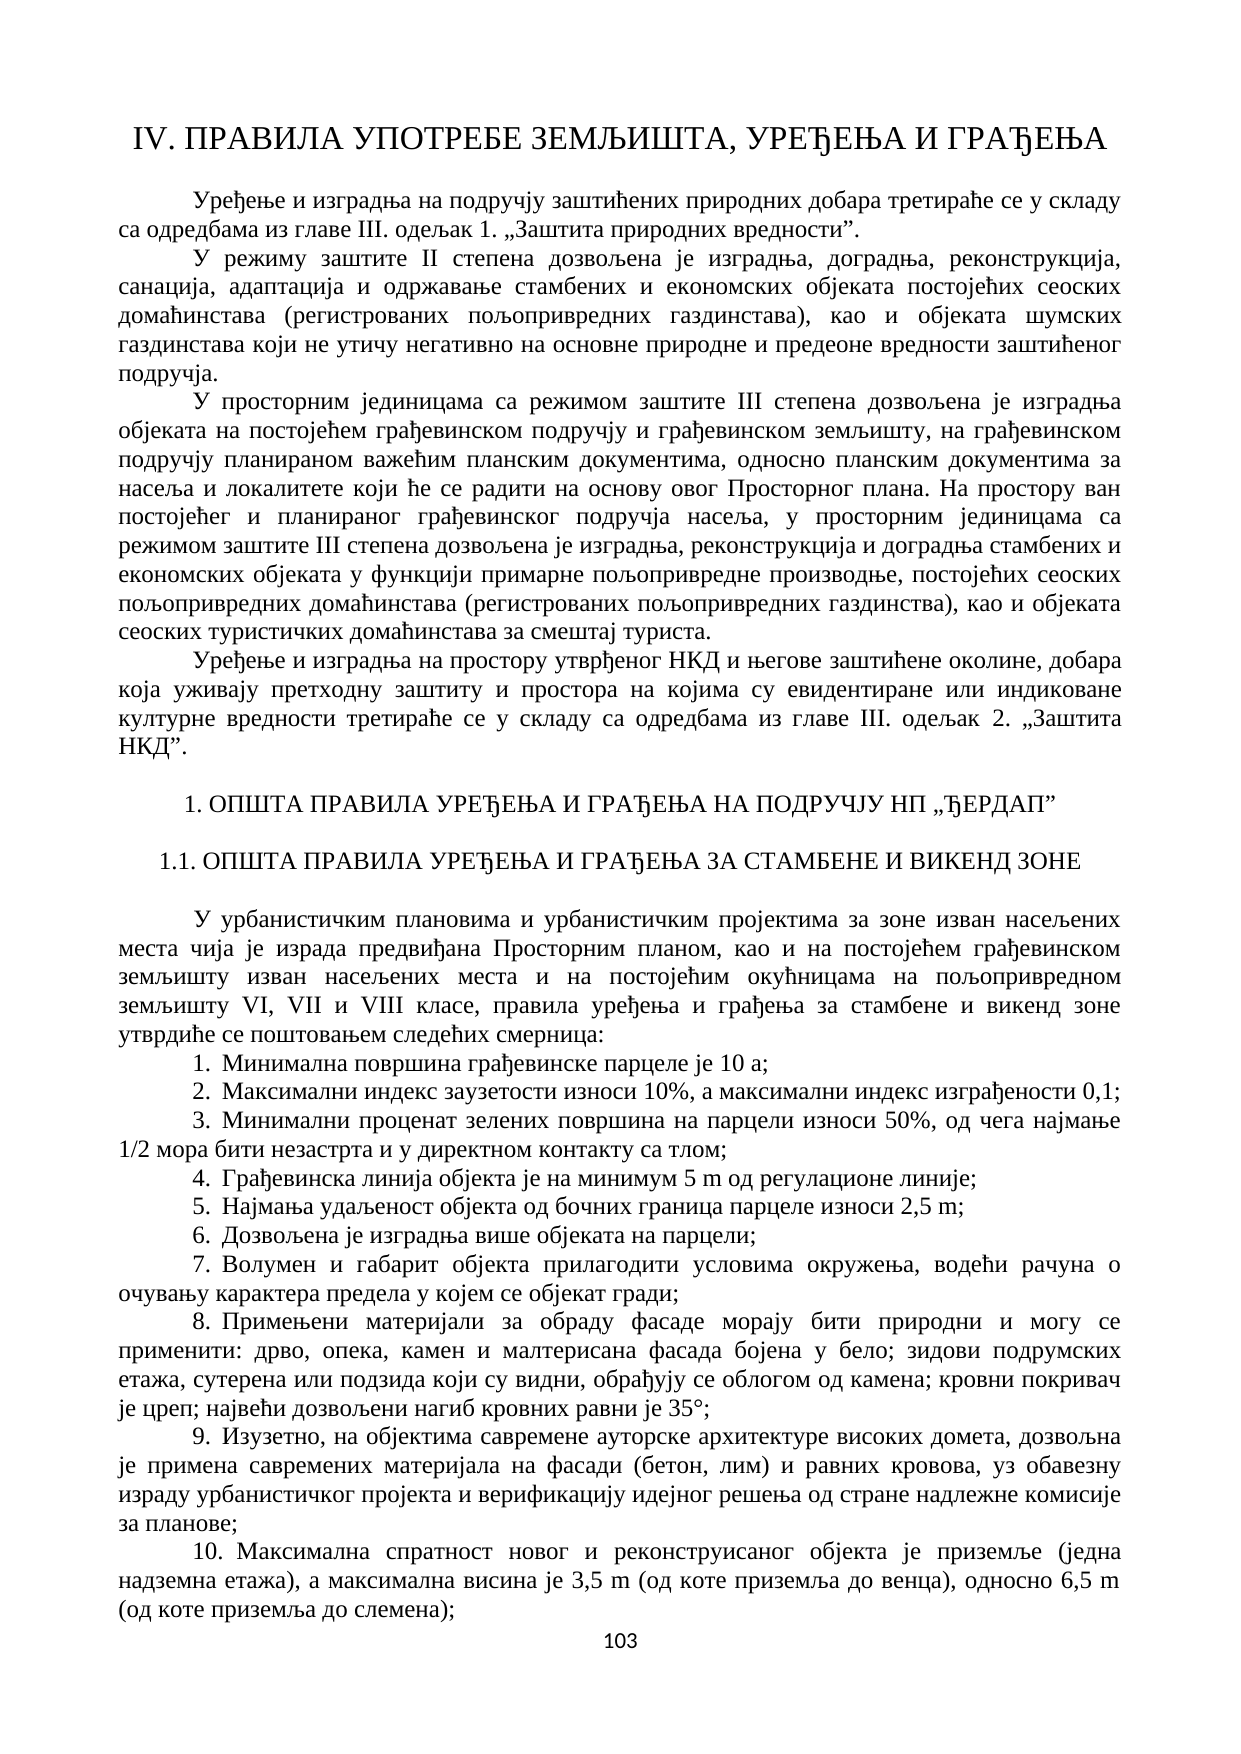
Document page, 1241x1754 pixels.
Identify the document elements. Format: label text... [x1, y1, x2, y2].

list Минимални проценат зелених површина на парцели износи 50%, од чега најмање 1/2 мора бити незастрта и у директном контакту са тлом; [118, 1105, 1122, 1163]
list Минимална површина грађевинске парцеле је 10 а; [118, 1048, 1122, 1076]
text У урбанистичким плановима и урбанистичким пројектима за зоне изван насељених места чија је израда предвиђана Просторним планом, као и на постојећем грађевинском земљишту изван насељених места и на постојећим окућницама на пољопривредном земљишту VI, VII и VIII класе, правила уређења и грађења за стамбене и викенд зоне утврдиће се поштовањем следећих смерница: [118, 904, 1122, 1048]
text Уређење и изградња на подручју заштићених природних добара третираће се у складу са одредбама из главе III. одељак 1. „Заштита природних вредности”. [118, 185, 1122, 243]
list Максимални индекс заузетости износи 10%, а максимални индекс изграђености 0,1; [118, 1076, 1122, 1105]
list Изузетно, на објектима савремене ауторске архитектуре високих домета, дозвољна је примена савремених материјала на фасади (бетон, лим) и равних кровова, уз обавезну израду урбанистичког пројекта и верификацију идејног решења од стране надлежне комисије за планове; [118, 1421, 1122, 1536]
list Примењени материјали за обраду фасаде морају бити природни и могу се применити: дрво, опека, камен и малтерисана фасада бојена у бело; зидови подрумских етажа, сутерена или подзида који су видни, обрађују се облогом од камена; кровни покривач је цреп; највећи дозвољени нагиб кровних равни је 35°; [118, 1306, 1122, 1421]
list Грађевинска линија објекта је на минимум 5 m од регулационе линије; [118, 1163, 1122, 1191]
subtitle IV. ПРАВИЛА УПОТРЕБЕ ЗЕМЉИШТА, УРЕЂЕЊА И ГРАЂЕЊА [118, 118, 1122, 156]
text У просторним јединицама са режимом заштите III степена дозвољена је изградња објеката на постојећем грађевинском подручју и грађевинском земљишту, на грађевинском подручју планираном важећим планским документима, односно планским документима за насеља и локалитете који ће се радити на основу овог Просторног плана. На простору ван постојећег и планираног грађевинског подручја насеља, у просторним јединицама са режимом заштите III степена дозвољена је изградња, реконструкција и доградња стамбених и економских објеката у функцији примарне пољопривредне производње, постојећих сеоских пољопривредних домаћинстава (регистрованих пољопривредних газдинства), као и објеката сеоских туристичких домаћинстава за смештај туриста. [118, 386, 1122, 645]
text У режиму заштите II степена дозвољена је изградња, доградња, реконструкција, санација, адаптација и одржавање стамбених и економских објеката постојећих сеоских домаћинстава (регистрованих пољопривредних газдинстава), као и објеката шумских газдинстава који не утичу негативно на основне природне и предеоне вредности заштићеног подручја. [118, 243, 1122, 386]
list Волумен и габарит објекта прилагодити условима окружења, водећи рачуна о очувању карактера предела у којем се објекат гради; [118, 1249, 1122, 1306]
list Максимална спратност новог и реконструисаног објекта је приземље (једна надземна етажа), а максимална висина је 3,5 m (од коте приземља до венца), односно 6,5 m (од коте приземља до слемена); [118, 1536, 1122, 1623]
text Уређење и изградња на простору утврђеног НКД и његове заштићене околине, добара која уживају претходну заштиту и простора на којима су евидентиране или индиковане културне вредности третираће се у складу са одредбама из главе III. одељак 2. „Заштита НКД”. [118, 645, 1122, 760]
list Дозвољена је изградња више објеката на парцели; [118, 1220, 1122, 1249]
list Најмања удаљеност објекта од бочних граница парцеле износи 2,5 m; [118, 1191, 1122, 1220]
subtitle 1. Општа правила уређења и грађења на подручју НП „Ђердап” [118, 789, 1122, 818]
subtitle 1.1. ОПШТА ПРАВИЛА УРЕЂЕЊА И ГРАЂЕЊА ЗА СТАМБЕНЕ И ВИКЕНД ЗОНE [118, 846, 1122, 875]
